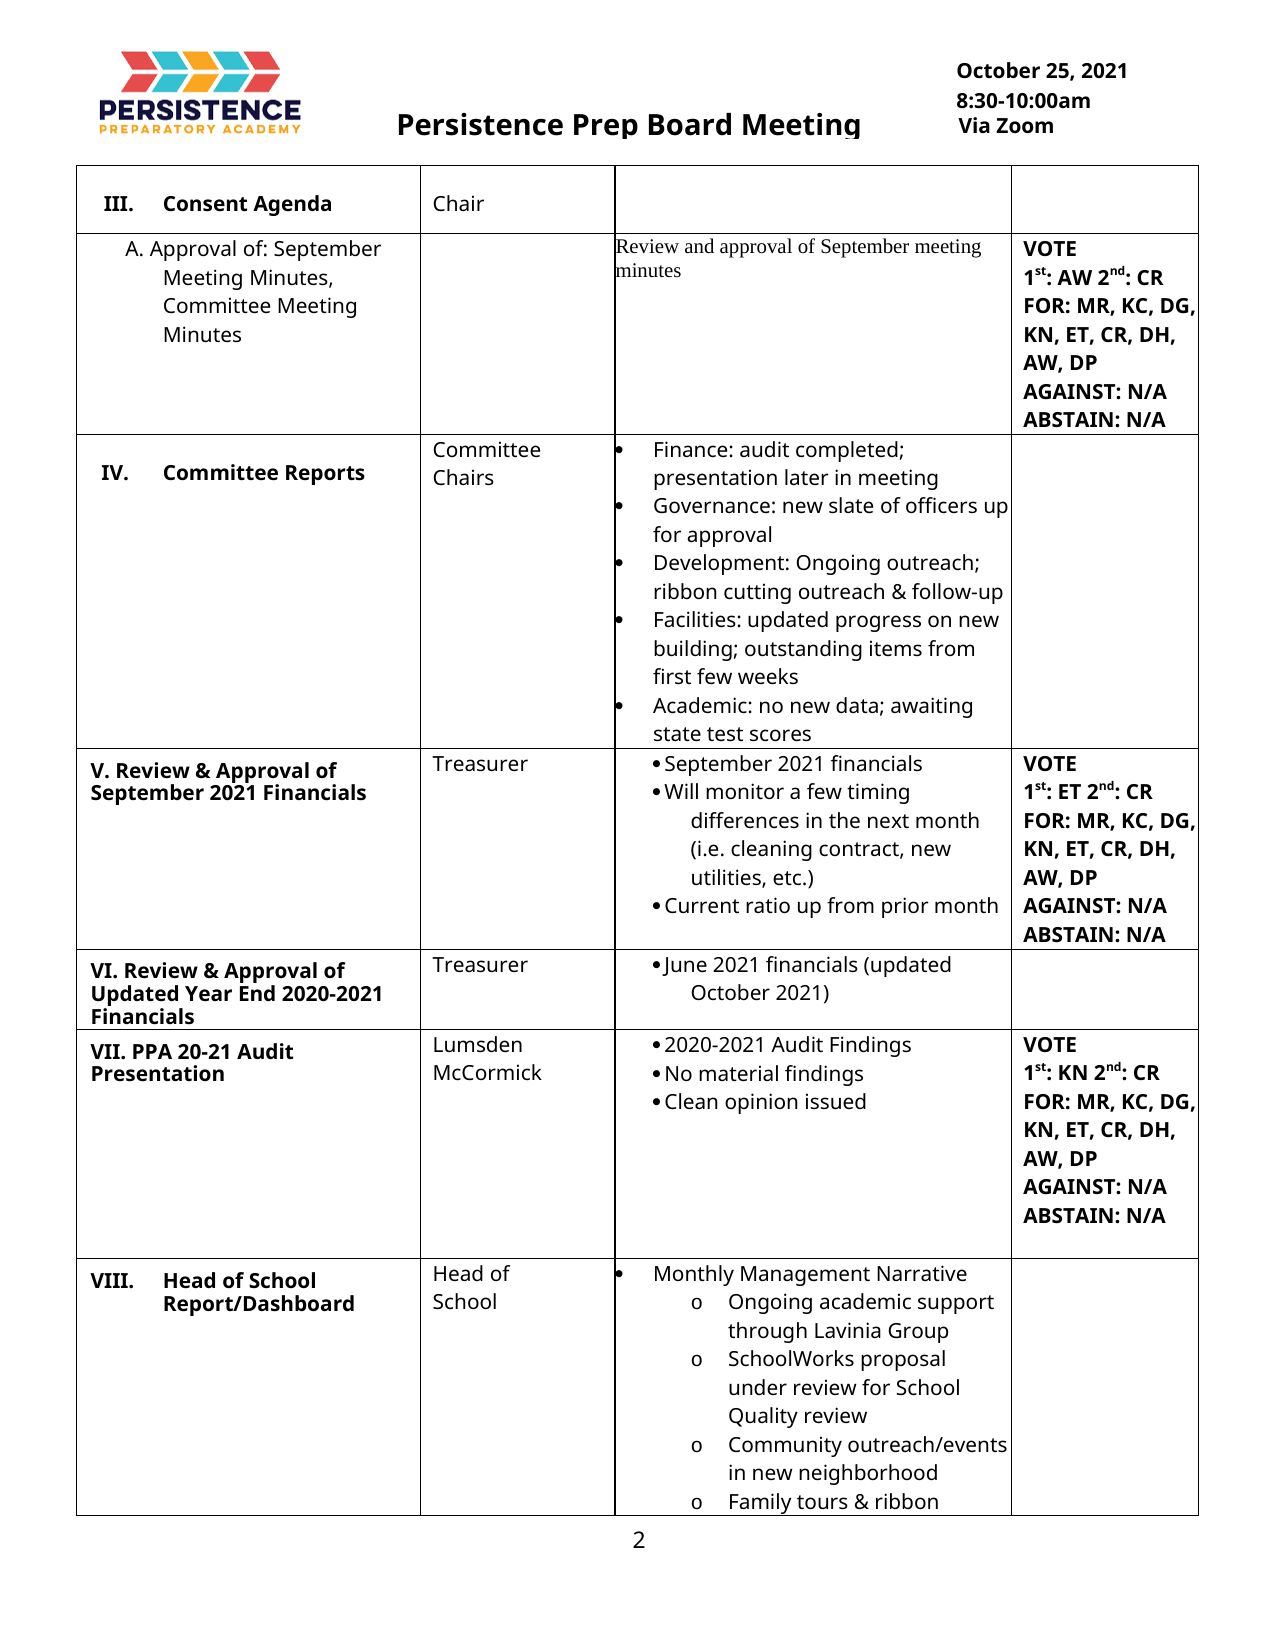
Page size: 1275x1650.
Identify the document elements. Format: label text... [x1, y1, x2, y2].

table_cell June 2021 financials (updated October 2021) [616, 950, 1011, 1029]
table_cell A. Approval of: September Meeting Minutes, Committee Meeting Minutes [77, 234, 420, 434]
table_cell Treasurer [421, 749, 614, 948]
table_cell VOTE 1st: KN 2nd: CR FOR: MR, KC, DG, KN, ET, CR, DH, AW, DP AGAINST: N/A ABSTAIN: N/A [1012, 1030, 1198, 1258]
table_cell Finance: audit completed; presentation later in meeting Governance: new slate of officers up for approval Development: Ongoing outreach; ribbon cutting outreach & follow-up Facilities: updated progress on new building; outstanding items from first few weeks Academic: no new data; awaiting state test scores [616, 435, 1011, 748]
table_cell Committee Chairs [421, 435, 614, 748]
table_cell VOTE 1st: AW 2nd: CR FOR: MR, KC, DG, KN, ET, CR, DH, AW, DP AGAINST: N/A ABSTAIN: N/A [1012, 234, 1198, 434]
table_cell VI. Review & Approval of Updated Year End 2020-2021 Financials [77, 950, 420, 1029]
table_cell September 2021 financials Will monitor a few timing differences in the next month (i.e. cleaning contract, new utilities, etc.) Current ratio up from prior month [616, 749, 1011, 948]
table_cell III. Consent Agenda [77, 166, 420, 233]
table_cell [1012, 950, 1198, 1029]
table_cell [1012, 435, 1198, 748]
table_cell IV. Committee Reports [77, 435, 420, 748]
table_cell [421, 234, 614, 434]
table_cell Lumsden McCormick [421, 1030, 614, 1258]
table_cell [616, 166, 1011, 233]
table_cell [1012, 166, 1198, 233]
table_cell Review and approval of September meeting minutes [616, 234, 1011, 434]
table_cell [1012, 1259, 1198, 1515]
table_cell VII. PPA 20-21 Audit Presentation [77, 1030, 420, 1258]
table_cell Treasurer [421, 950, 614, 1029]
table_cell VOTE 1st: ET 2nd: CR FOR: MR, KC, DG, KN, ET, CR, DH, AW, DP AGAINST: N/A ABSTAIN: N/A [1012, 749, 1198, 948]
table_cell Head of School [421, 1259, 614, 1515]
table_cell Chair [421, 166, 614, 233]
table_cell V. Review & Approval of September 2021 Financials [77, 749, 420, 948]
picture [99, 51, 302, 134]
table_cell 2020-2021 Audit Findings No material findings Clean opinion issued [616, 1030, 1011, 1258]
table_cell VIII. Head of School Report/Dashboard [77, 1259, 420, 1515]
